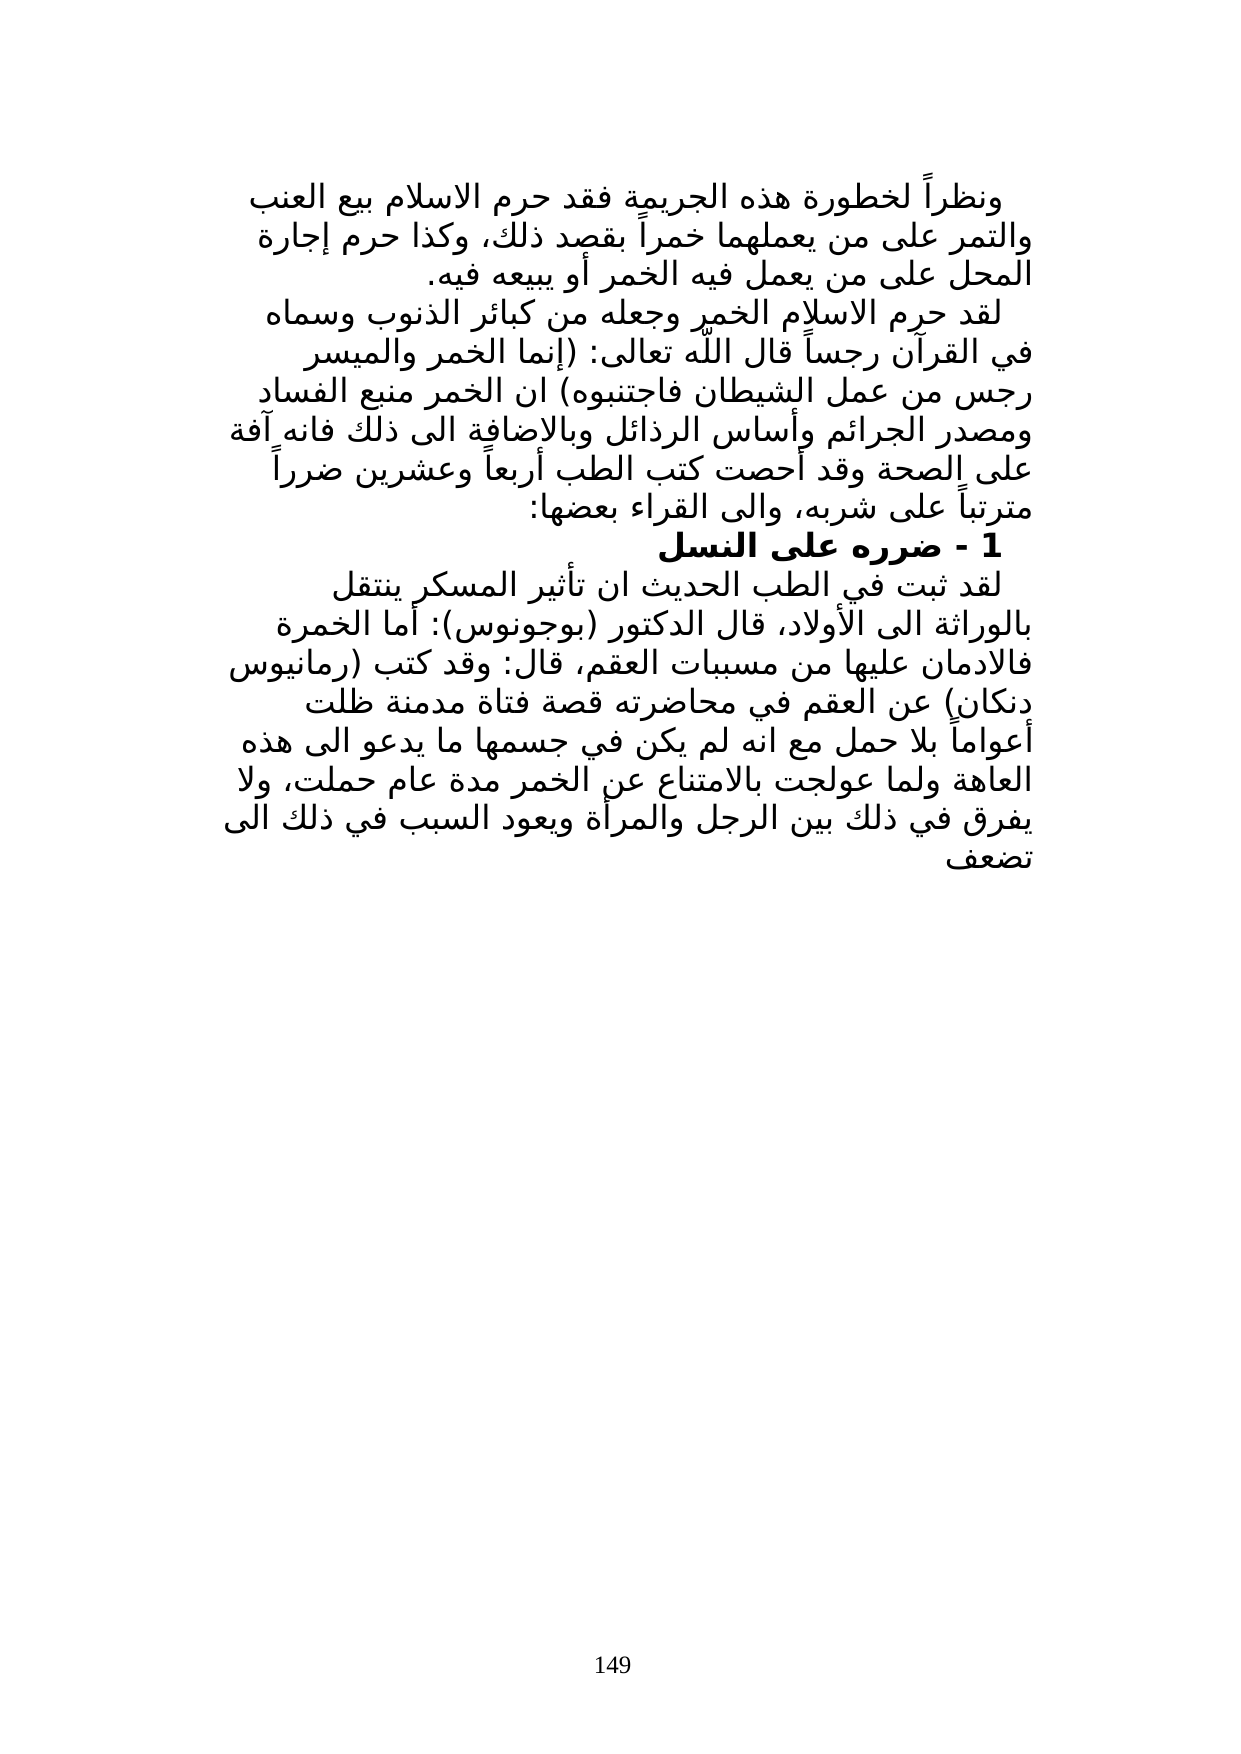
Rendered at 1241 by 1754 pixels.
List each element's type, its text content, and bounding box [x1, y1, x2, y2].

text 1 - ضرره على النسل [222, 527, 1033, 566]
text لقد حرم الاسلام الخمر وجعله من كبائر الذنوب وسماه في القرآن رجساً قال اللّه تعالى: (إنما الخمر والميسر رجس من عمل الشيطان فاجتنبوه) ان الخمر منبع الفساد ومصدر الجرائم وأساس الرذائل وبالاضافة الى ذلك فانه آفة على الصحة وقد أحصت كتب الطب أربعاً وعشرين ضرراً مترتباً على شربه، والى القراء بعضها: [222, 294, 1033, 527]
text ونظراً لخطورة هذه الجريمة فقد حرم الاسلام بيع العنب والتمر على من يعملهما خمراً بقصد ذلك، وكذا حرم إجارة المحل على من يعمل فيه الخمر أو يبيعه فيه. [222, 177, 1033, 294]
text لقد ثبت في الطب الحديث ان تأثير المسكر ينتقل بالوراثة الى الأولاد، قال الدكتور (بوجونوس): أما الخمرة فالادمان عليها من مسببات العقم، قال: وقد كتب (رمانيوس دنكان) عن العقم في محاضرته قصة فتاة مدمنة ظلت أعواماً بلا حمل مع انه لم يكن في جسمها ما يدعو الى هذه العاهة ولما عولجت بالامتناع عن الخمر مدة عام حملت، ولا يفرق في ذلك بين الرجل والمرأة ويعود السبب في ذلك الى تضعف [222, 566, 1033, 877]
